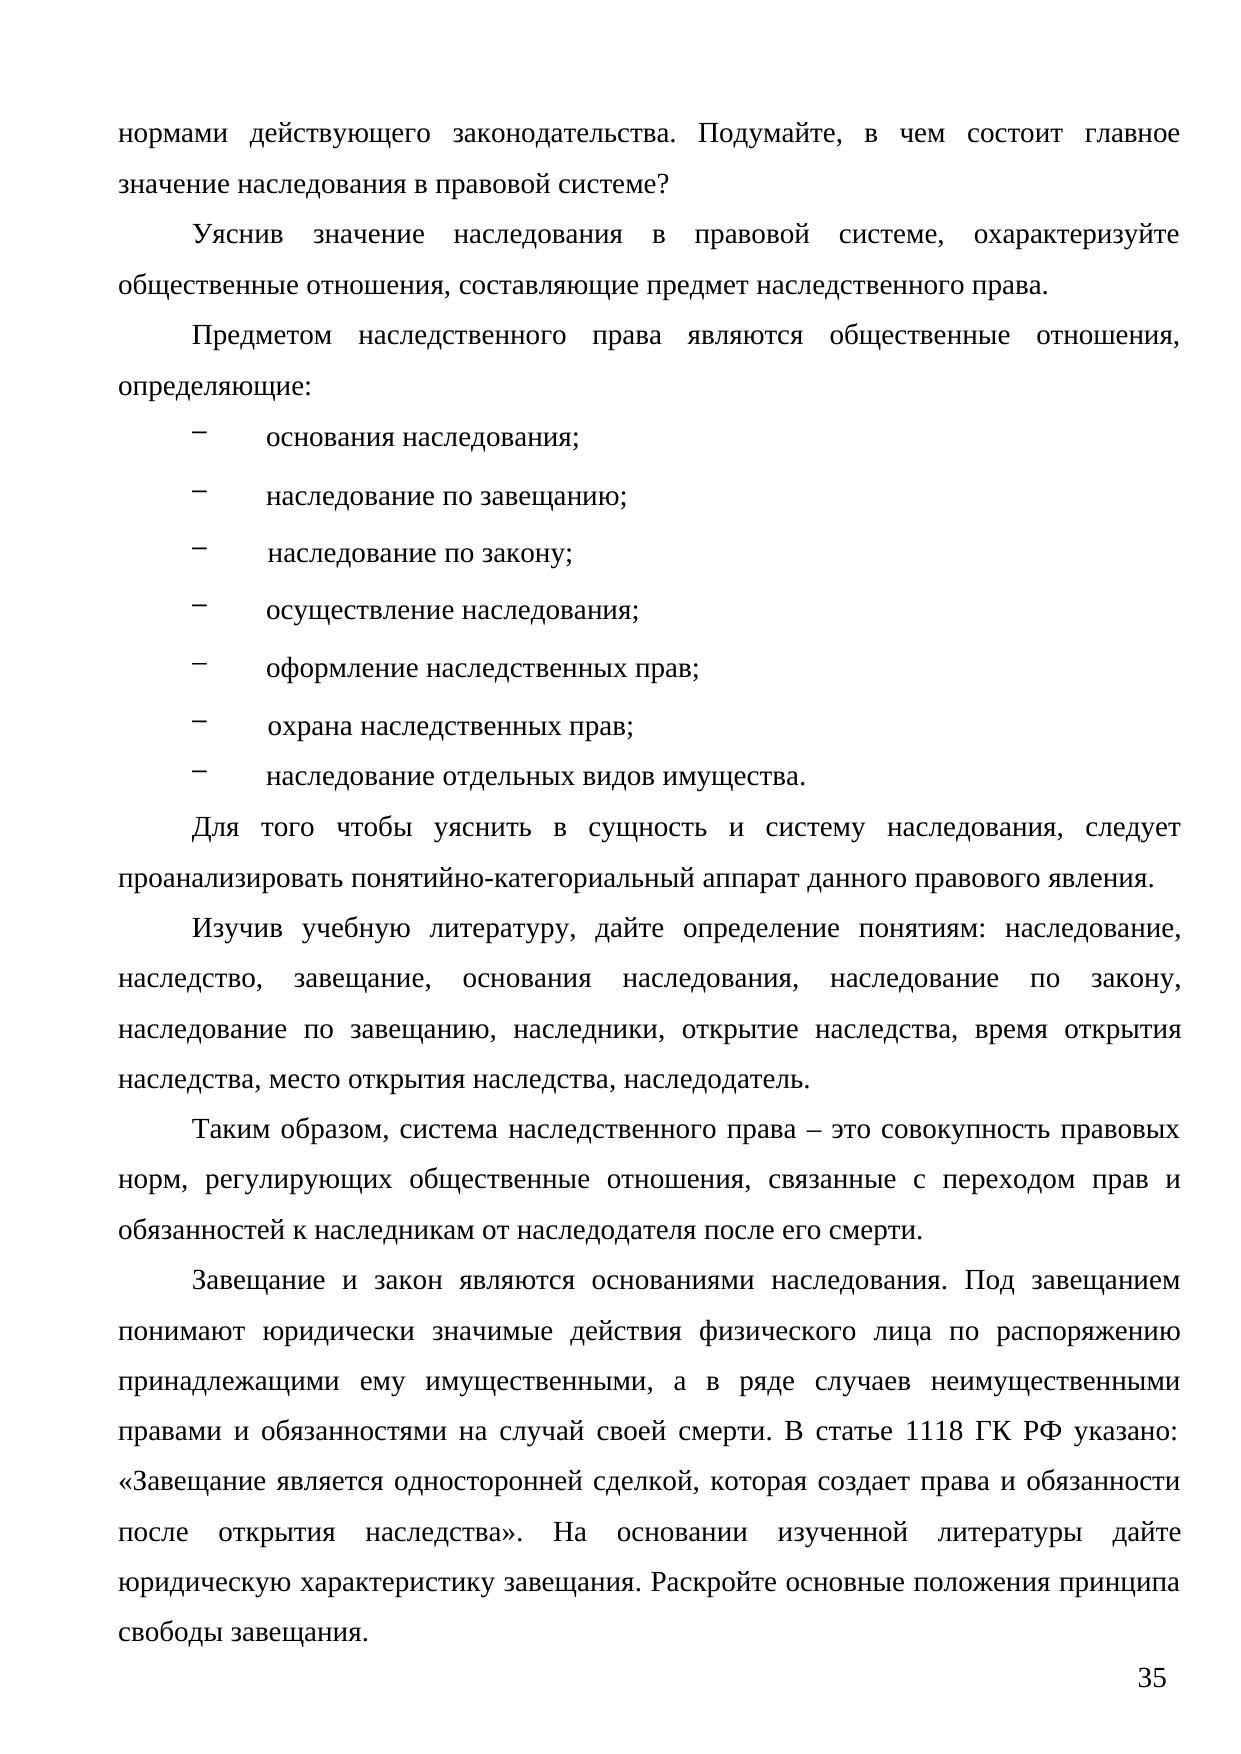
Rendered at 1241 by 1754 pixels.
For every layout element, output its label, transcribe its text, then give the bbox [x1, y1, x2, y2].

text Предметом наследственного права являются общественные отношения, определяющие: [118, 317, 1181, 401]
text «Завещание является односторонней сделкой, которая создает права и обязанности после открытия наследства». На основании изученной литературы дайте юридическую характеристику завещания. Раскройте основные положения принципа свободы завещания. [118, 1463, 1181, 1648]
text нормами действующего законодательства. Подумайте, в чем состоит главное значение наследования в правовой системе? [118, 115, 1181, 199]
picture [191, 469, 224, 506]
text Для того чтобы уяснить в сущность и систему наследования, следует проанализировать понятийно-категориальный аппарат данного правового явления. [118, 809, 1181, 893]
text наследование отдельных видов имущества. [192, 757, 1198, 793]
text осуществление наследования; [192, 584, 1198, 626]
picture [191, 526, 224, 563]
text Таким образом, система наследственного права – это совокупность правовых норм, регулирующих общественные отношения, связанные с переходом прав и обязанностей к наследникам от наследодателя после его смерти. [118, 1111, 1181, 1246]
picture [191, 410, 224, 447]
text основания наследования; [192, 418, 1198, 453]
text наследование по завещанию; наследование по закону; [192, 469, 628, 568]
text Завещание и закон являются основаниями наследования. Под завещанием понимают юридически значимые действия физического лица по распоряжению принадлежащими ему имущественными, а в ряде случаев неимущественными правами и обязанностями на случай своей смерти. В статье 1118 ГК РФ указано: [118, 1262, 1181, 1447]
picture [191, 642, 224, 678]
text Изучив учебную литературу, дайте определение понятиям: наследование, наследство, завещание, основания наследования, наследование по закону, наследование по завещанию, наследники, открытие наследства, время открытия наследства, место открытия наследства, наследодатель. [118, 910, 1181, 1094]
picture [191, 583, 224, 620]
picture [191, 699, 224, 736]
text Уяснив значение наследования в правовой системе, охарактеризуйте общественные отношения, составляющие предмет наследственного права. [118, 217, 1181, 300]
text оформление наследственных прав; охрана наследственных прав; [192, 642, 701, 742]
picture [191, 749, 224, 786]
